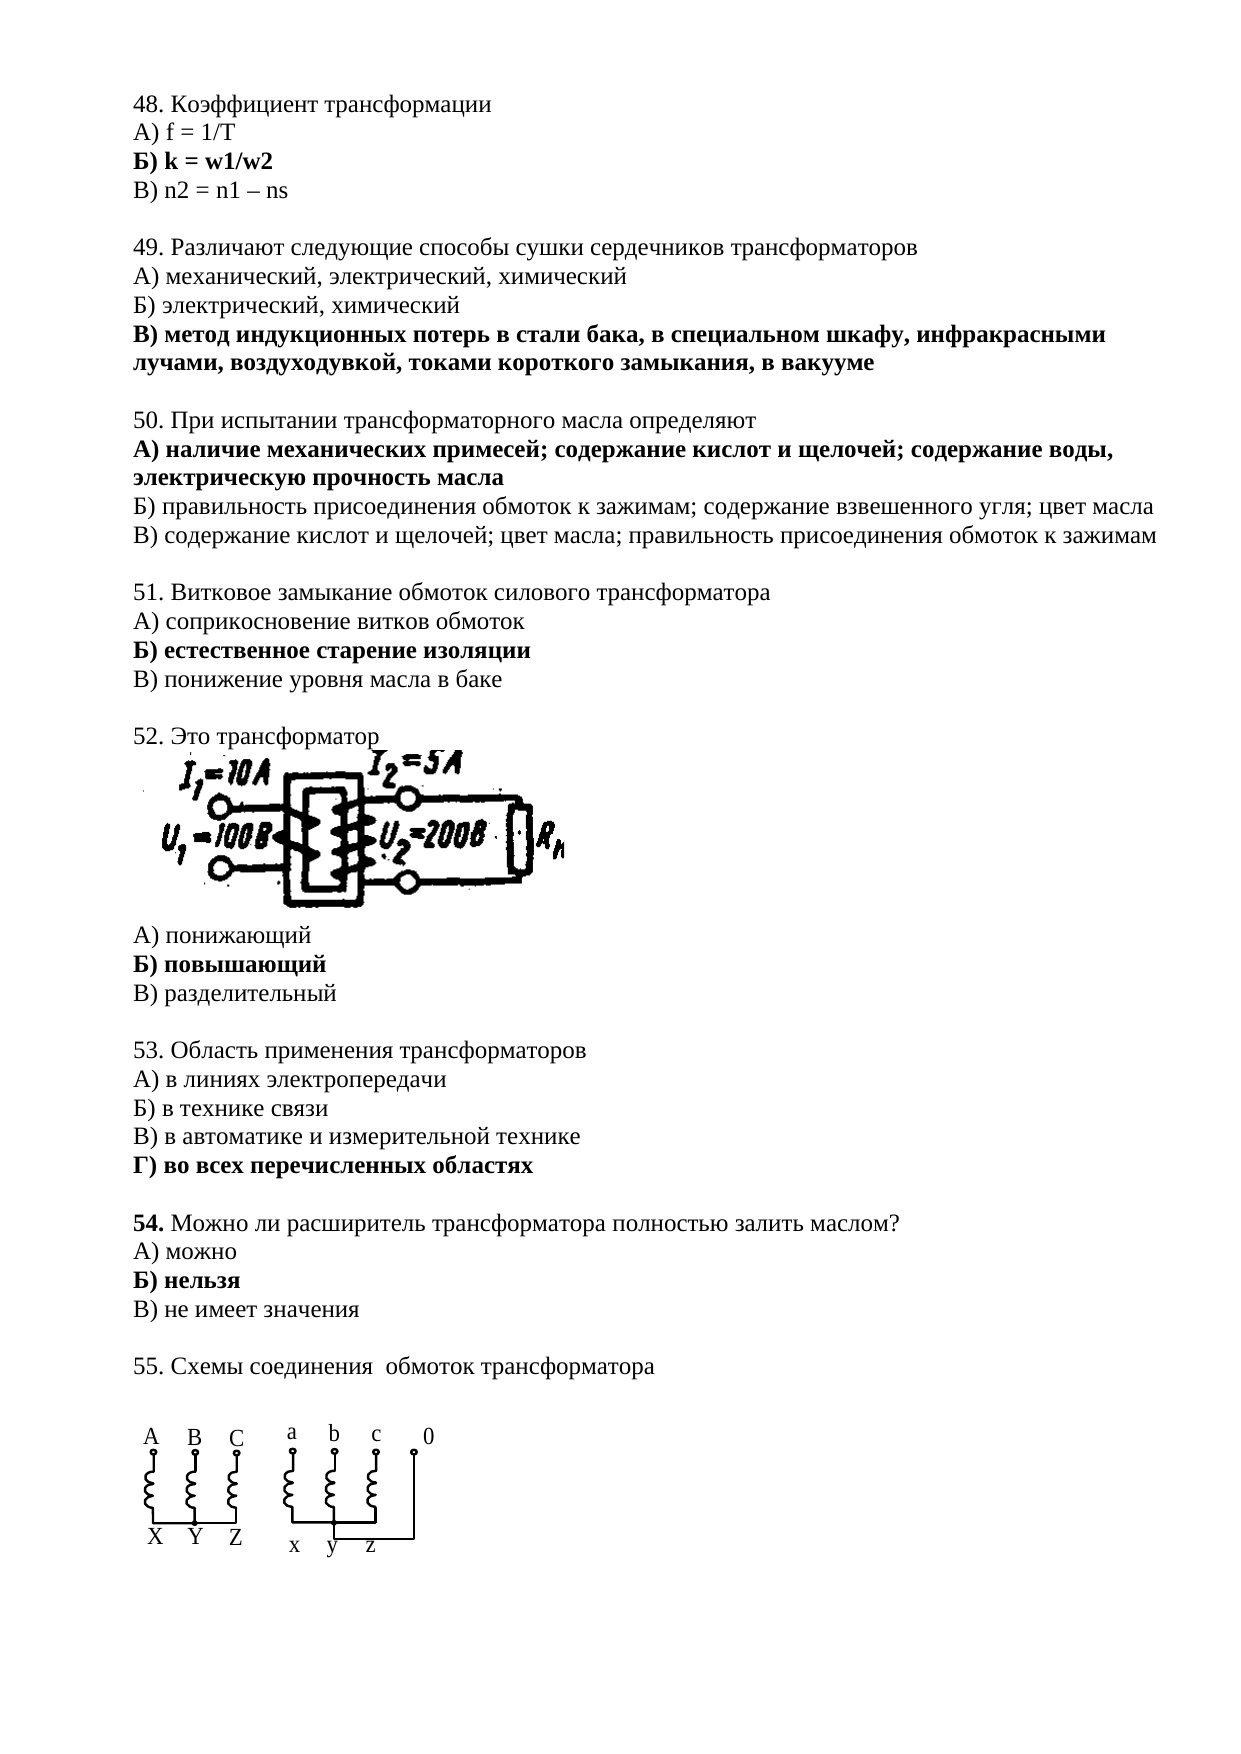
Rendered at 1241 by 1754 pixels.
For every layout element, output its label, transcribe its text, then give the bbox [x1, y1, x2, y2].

text В) понижение уровня масла в баке [133, 664, 1181, 692]
text 50. При испытании трансформаторного масла определяют [133, 405, 1181, 434]
text В) метод индукционных потерь в стали бака, в специальном шкафу, инфракрасными лучами, воздуходувкой, токами короткого замыкания, в вакууме [133, 319, 1181, 376]
text Б) k = w1/w2 [133, 146, 1181, 175]
text Б) естественное старение изоляции [133, 635, 1181, 664]
text 53. Область применения трансформаторов [133, 1035, 1181, 1064]
text В) разделительный [133, 978, 1181, 1006]
text 55. Схемы соединения обмоток трансформатора [133, 1351, 1181, 1380]
text А) наличие механических примесей; содержание кислот и щелочей; содержание воды, электрическую прочность масла [133, 434, 1181, 491]
text В) содержание кислот и щелочей; цвет масла; правильность присоединения обмоток к зажимам [133, 520, 1181, 549]
text Б) нельзя [133, 1265, 1181, 1294]
text В) n2 = n1 – ns [133, 175, 1181, 204]
text 52. Это трансформатор [133, 721, 1181, 750]
text 48. Коэффициент трансформации [133, 89, 1181, 117]
text А) в линиях электропередачи [133, 1064, 1181, 1093]
text Г) во всех перечисленных областях [133, 1150, 1181, 1179]
text А) механический, электрический, химический [133, 261, 1181, 290]
text А) можно [133, 1236, 1181, 1265]
text 51. Витковое замыкание обмоток силового трансформатора [133, 577, 1181, 606]
text А) понижающий [133, 920, 1181, 949]
picture [132, 750, 565, 921]
text Б) правильность присоединения обмоток к зажимам; содержание взвешенного угля; цвет масла [133, 491, 1181, 520]
text Б) повышающий [133, 949, 1181, 978]
text 54. Можно ли расширитель трансформатора полностью залить маслом? [133, 1208, 1181, 1236]
text Б) электрический, химический [133, 290, 1181, 319]
text В) в автоматике и измерительной технике [133, 1121, 1181, 1150]
text Б) в технике связи [133, 1093, 1181, 1121]
text В) не имеет значения [133, 1294, 1181, 1323]
text 49. Различают следующие способы сушки сердечников трансформаторов [133, 232, 1181, 261]
text А) соприкосновение витков обмоток [133, 606, 1181, 635]
text А) f = 1/T [133, 117, 1181, 146]
